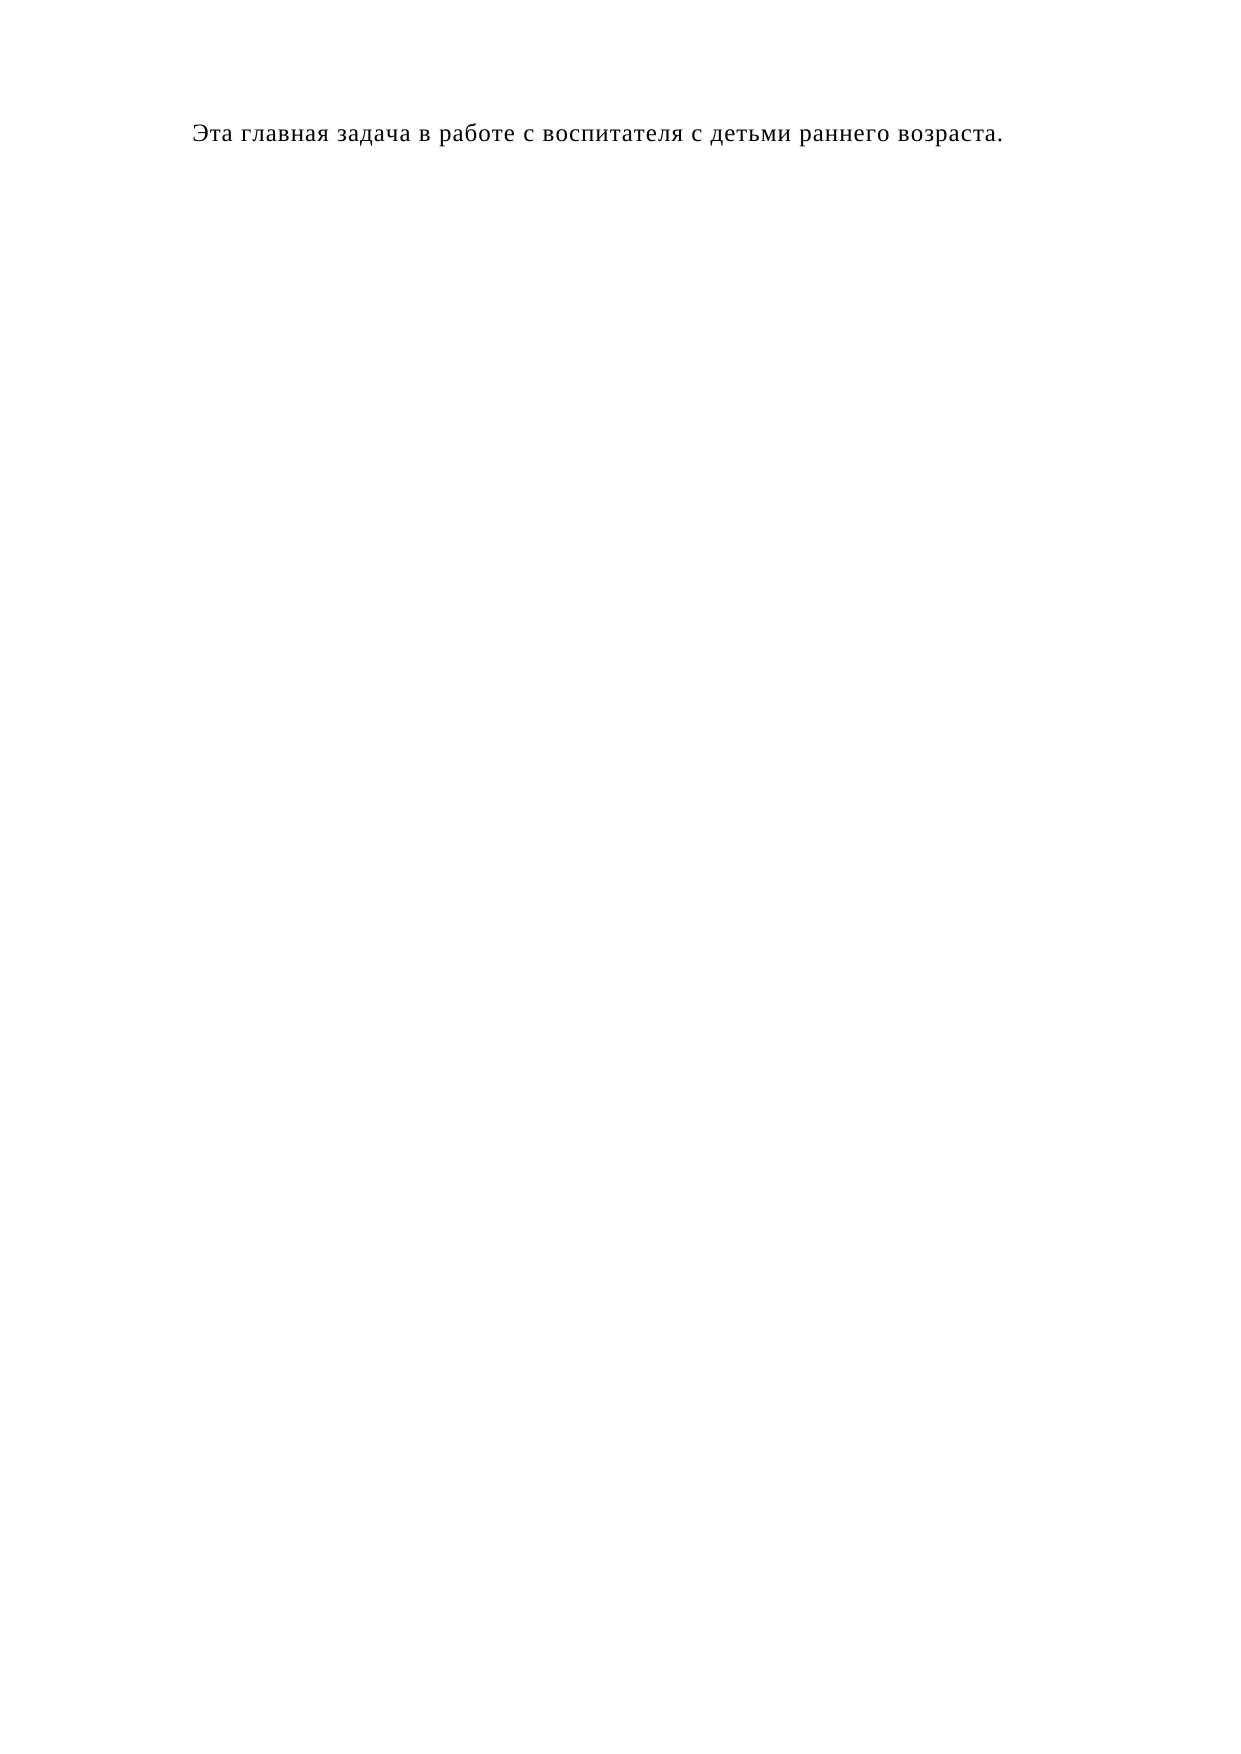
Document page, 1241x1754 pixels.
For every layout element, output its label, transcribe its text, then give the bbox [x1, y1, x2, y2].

text Эта главная задача в работе с воспитателя с детьми раннего возраста. [118, 118, 1152, 147]
